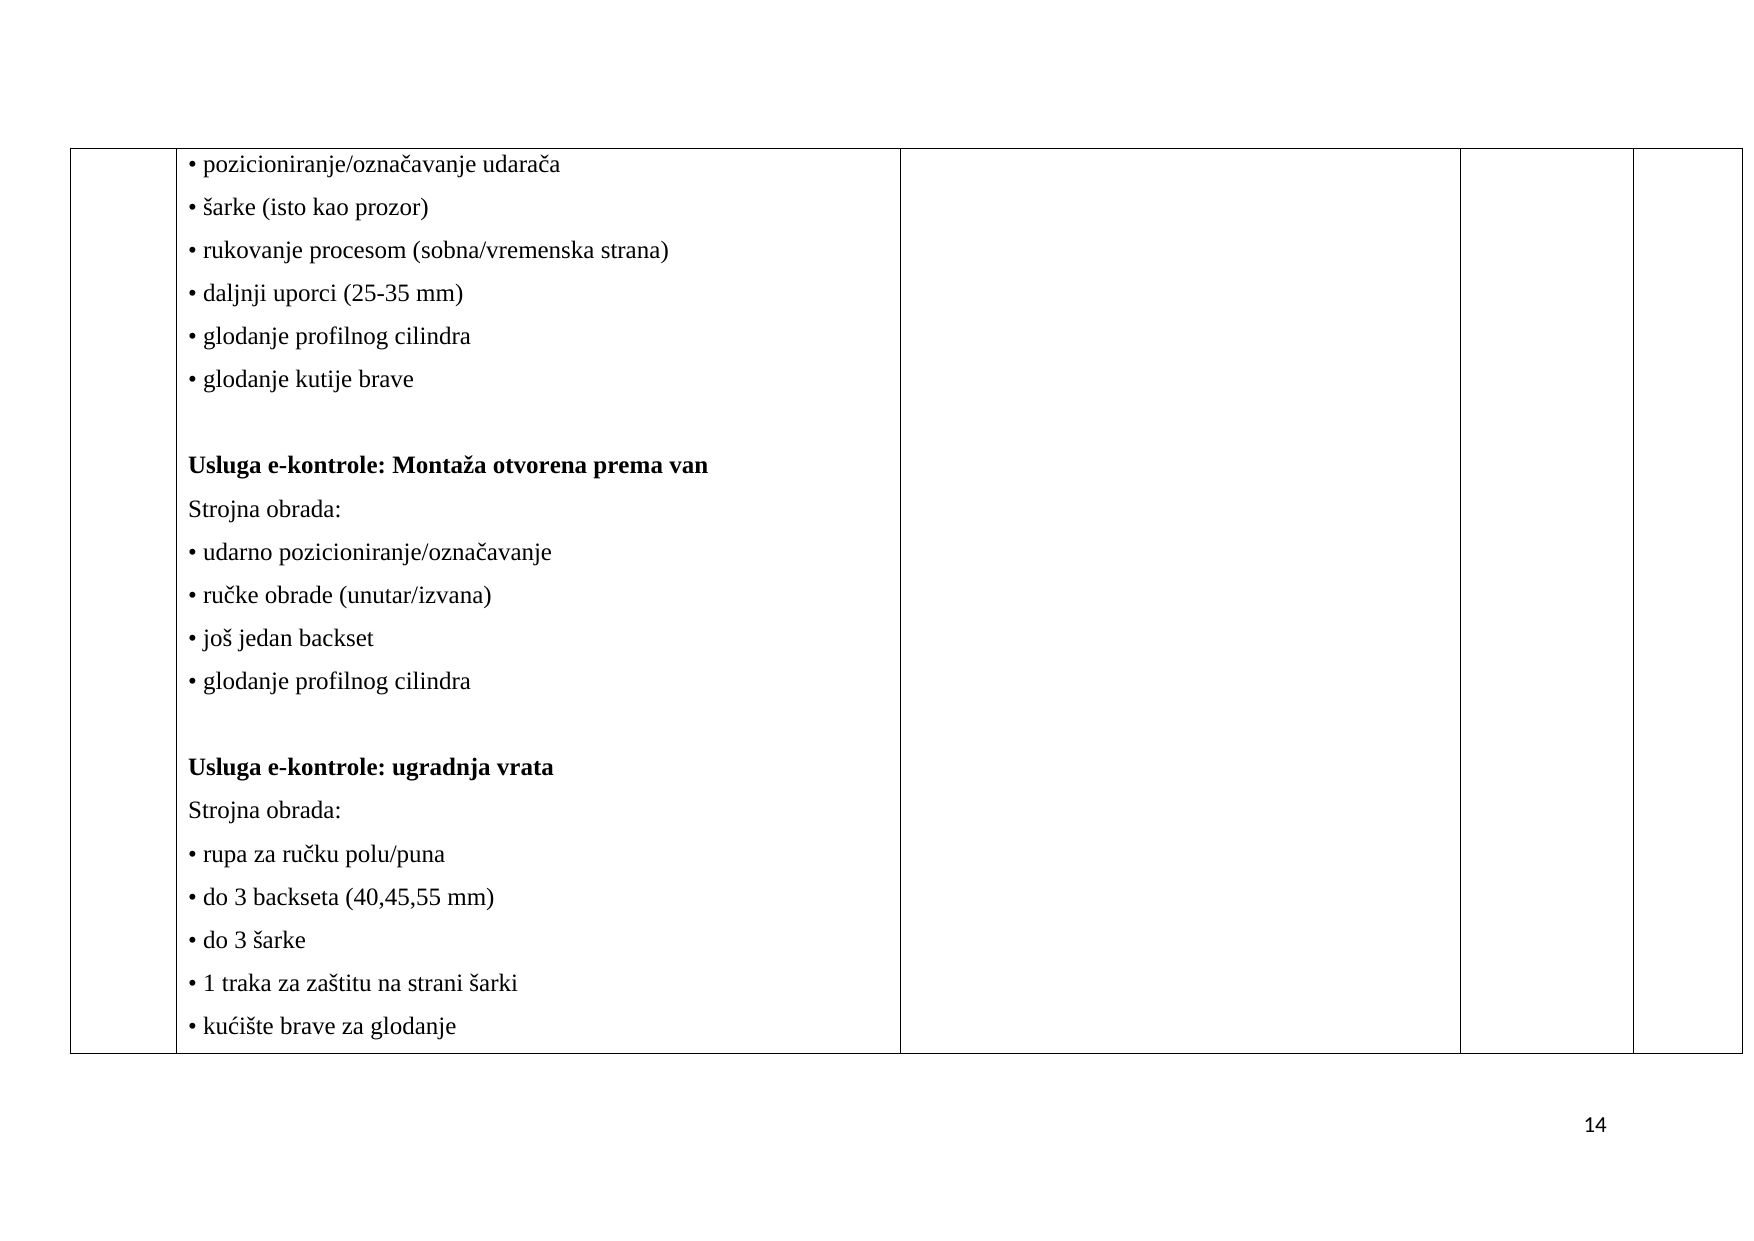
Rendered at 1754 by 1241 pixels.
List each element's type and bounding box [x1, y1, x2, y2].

table_cell [71, 149, 176, 1053]
table_cell [1461, 149, 1633, 1053]
table_cell [177, 149, 900, 1053]
table_cell [901, 149, 1460, 1053]
table_cell [1634, 149, 1742, 1053]
